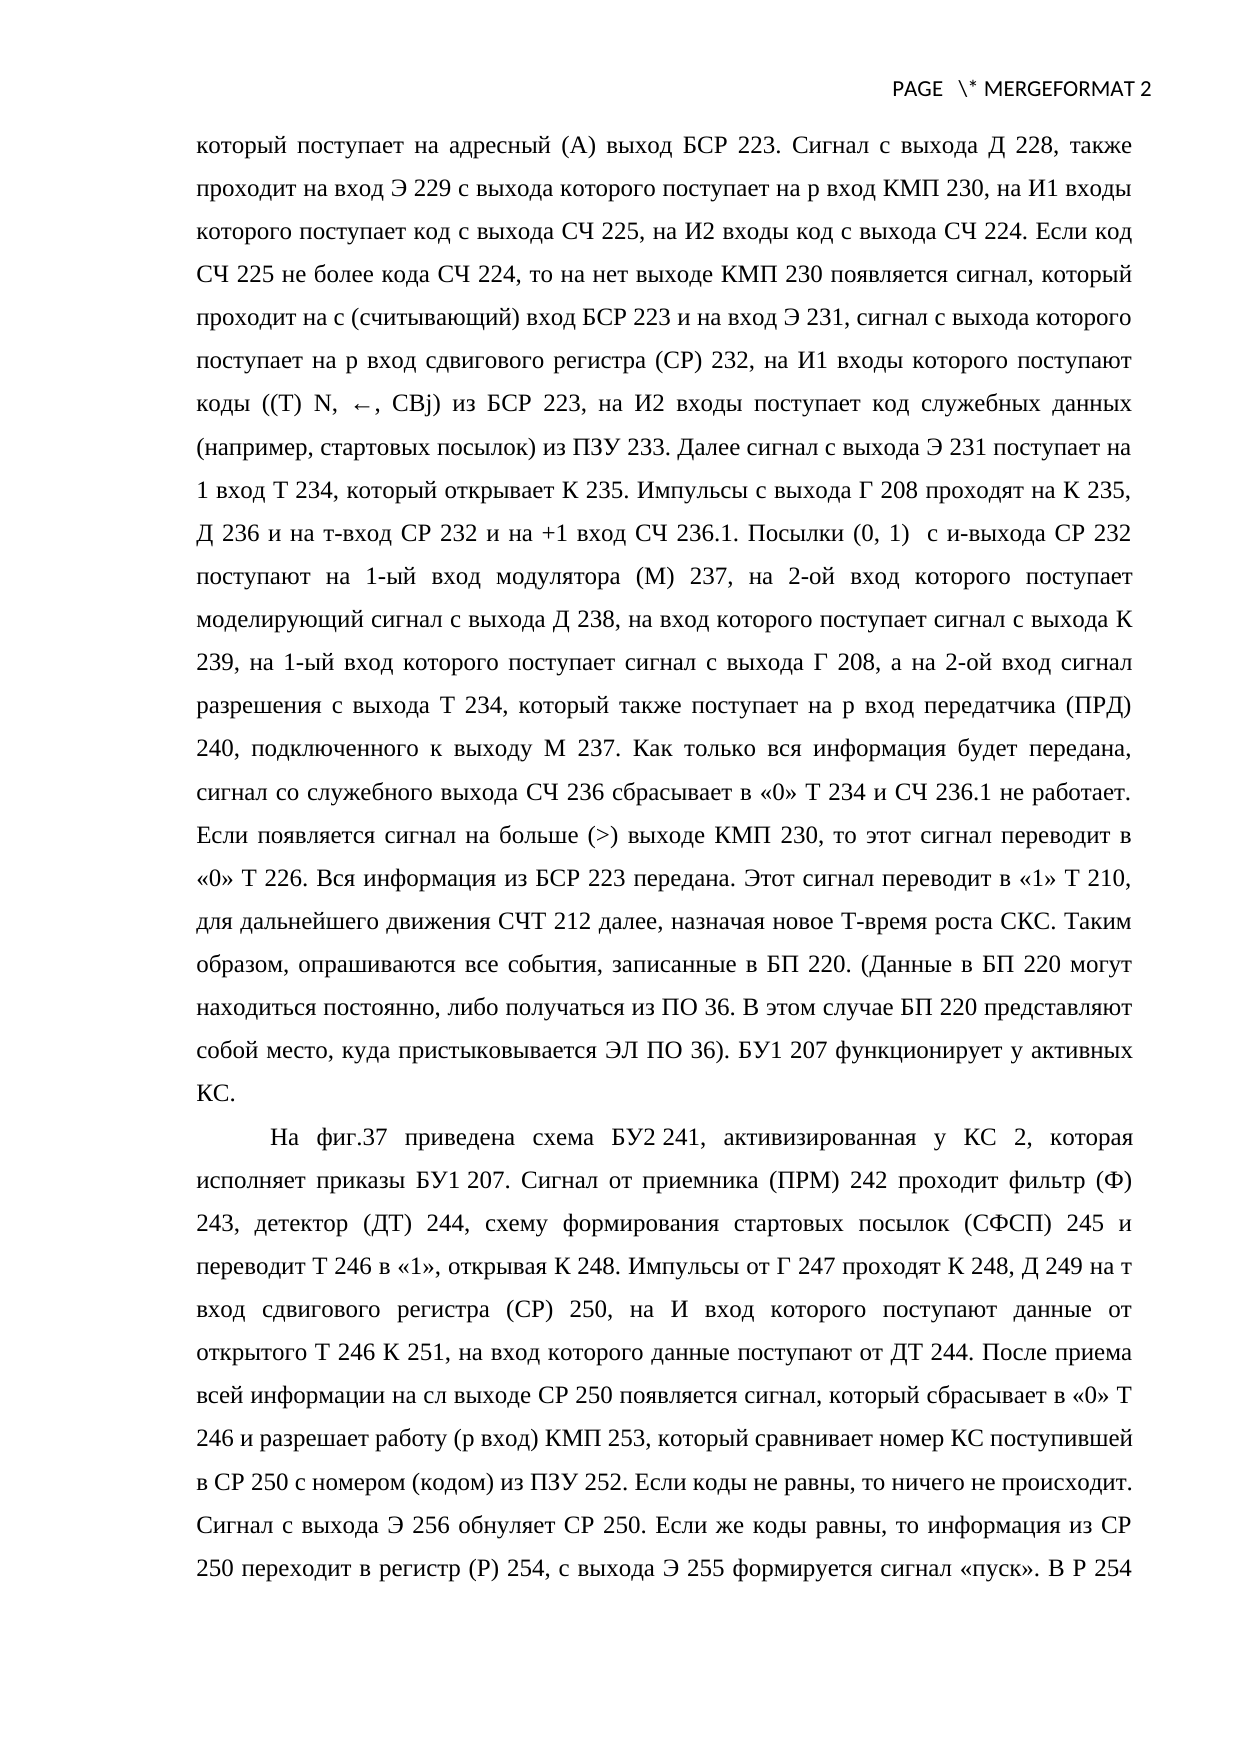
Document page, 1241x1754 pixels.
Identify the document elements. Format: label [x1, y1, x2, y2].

text [196, 1122, 1133, 1582]
text [196, 130, 1133, 1107]
